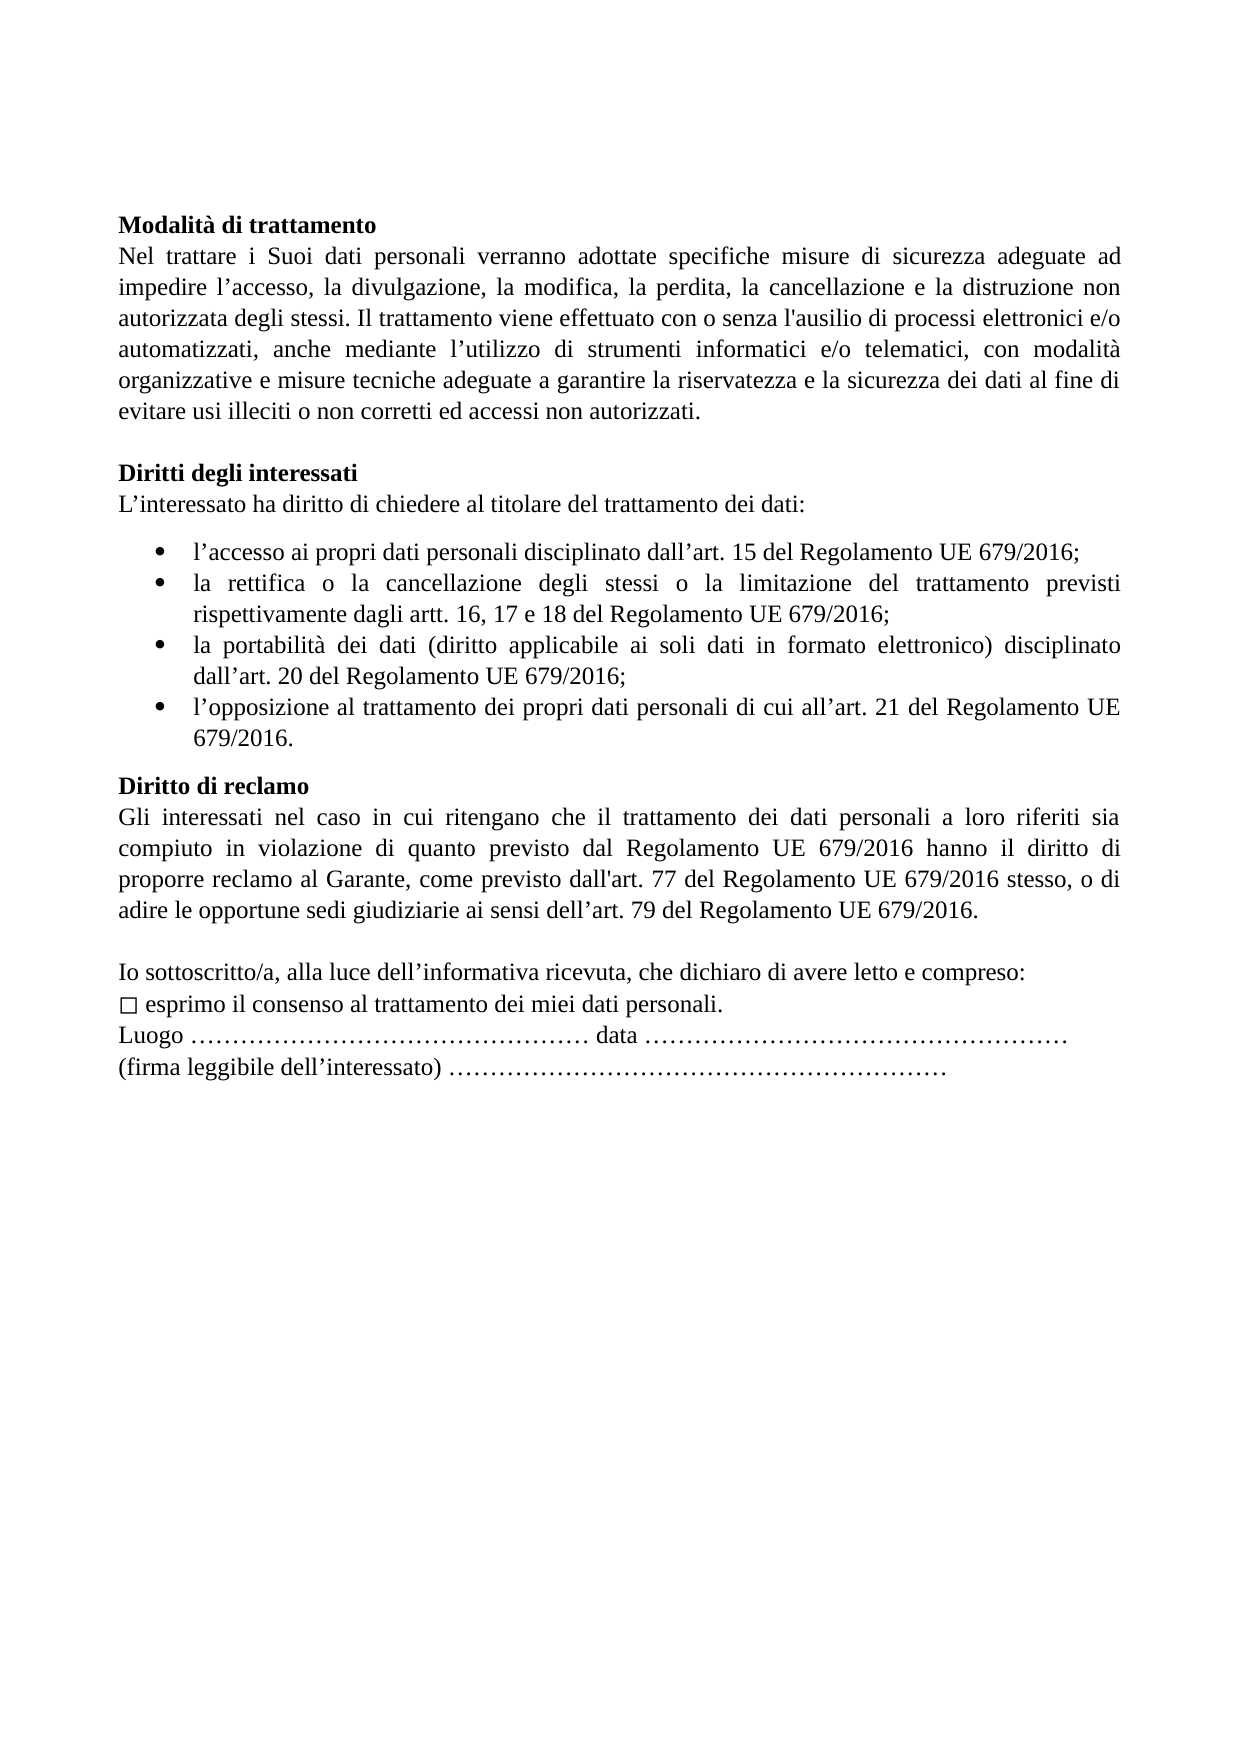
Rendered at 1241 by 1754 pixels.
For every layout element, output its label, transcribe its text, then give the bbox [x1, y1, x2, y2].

list la rettifica o la cancellazione degli stessi o la limitazione del trattamento previsti rispettivamente dagli artt. 16, 17 e 18 del Regolamento UE 679/2016; [156, 568, 1122, 628]
text ◻ esprimo il consenso al trattamento dei miei dati personali. [118, 988, 1122, 1018]
list la portabilità dei dati (diritto applicabile ai soli dati in formato elettronico) disciplinato dall’art. 20 del Regolamento UE 679/2016; [156, 630, 1122, 690]
text L’interessato ha diritto di chiedere al titolare del trattamento dei dati: [118, 489, 1122, 518]
text Gli interessati nel caso in cui ritengano che il trattamento dei dati personali a loro riferiti sia compiuto in violazione di quanto previsto dal Regolamento UE 679/2016 hanno il diritto di proporre reclamo al Garante, come previsto dall'art. 77 del Regolamento UE 679/2016 stesso, o di adire le opportune sedi giudiziarie ai sensi dell’art. 79 del Regolamento UE 679/2016. [118, 802, 1122, 924]
text Diritti degli interessati [118, 458, 1122, 487]
text (firma leggibile dell’interessato) …………………………………………………… [118, 1052, 1122, 1080]
text Diritto di reclamo [118, 771, 1122, 799]
text Modalità di trattamento [118, 210, 1122, 238]
text Nel trattare i Suoi dati personali verranno adottate specifiche misure di sicurezza adeguate ad impedire l’accesso, la divulgazione, la modifica, la perdita, la cancellazione e la distruzione non autorizzata degli stessi. Il trattamento viene effettuato con o senza l'ausilio di processi elettronici e/o automatizzati, anche mediante l’utilizzo di strumenti informatici e/o telematici, con modalità organizzative e misure tecniche adeguate a garantire la riservatezza e la sicurezza dei dati al fine di evitare usi illeciti o non corretti ed accessi non autorizzati. [118, 241, 1122, 425]
text Io sottoscritto/a, alla luce dell’informativa ricevuta, che dichiaro di avere letto e compreso: [118, 957, 1122, 986]
list l’opposizione al trattamento dei propri dati personali di cui all’art. 21 del Regolamento UE 679/2016. [156, 692, 1122, 752]
text Luogo ………………………………………… data …………………………………………… [118, 1021, 1122, 1049]
list l’accesso ai propri dati personali disciplinato dall’art. 15 del Regolamento UE 679/2016; [156, 537, 1122, 566]
